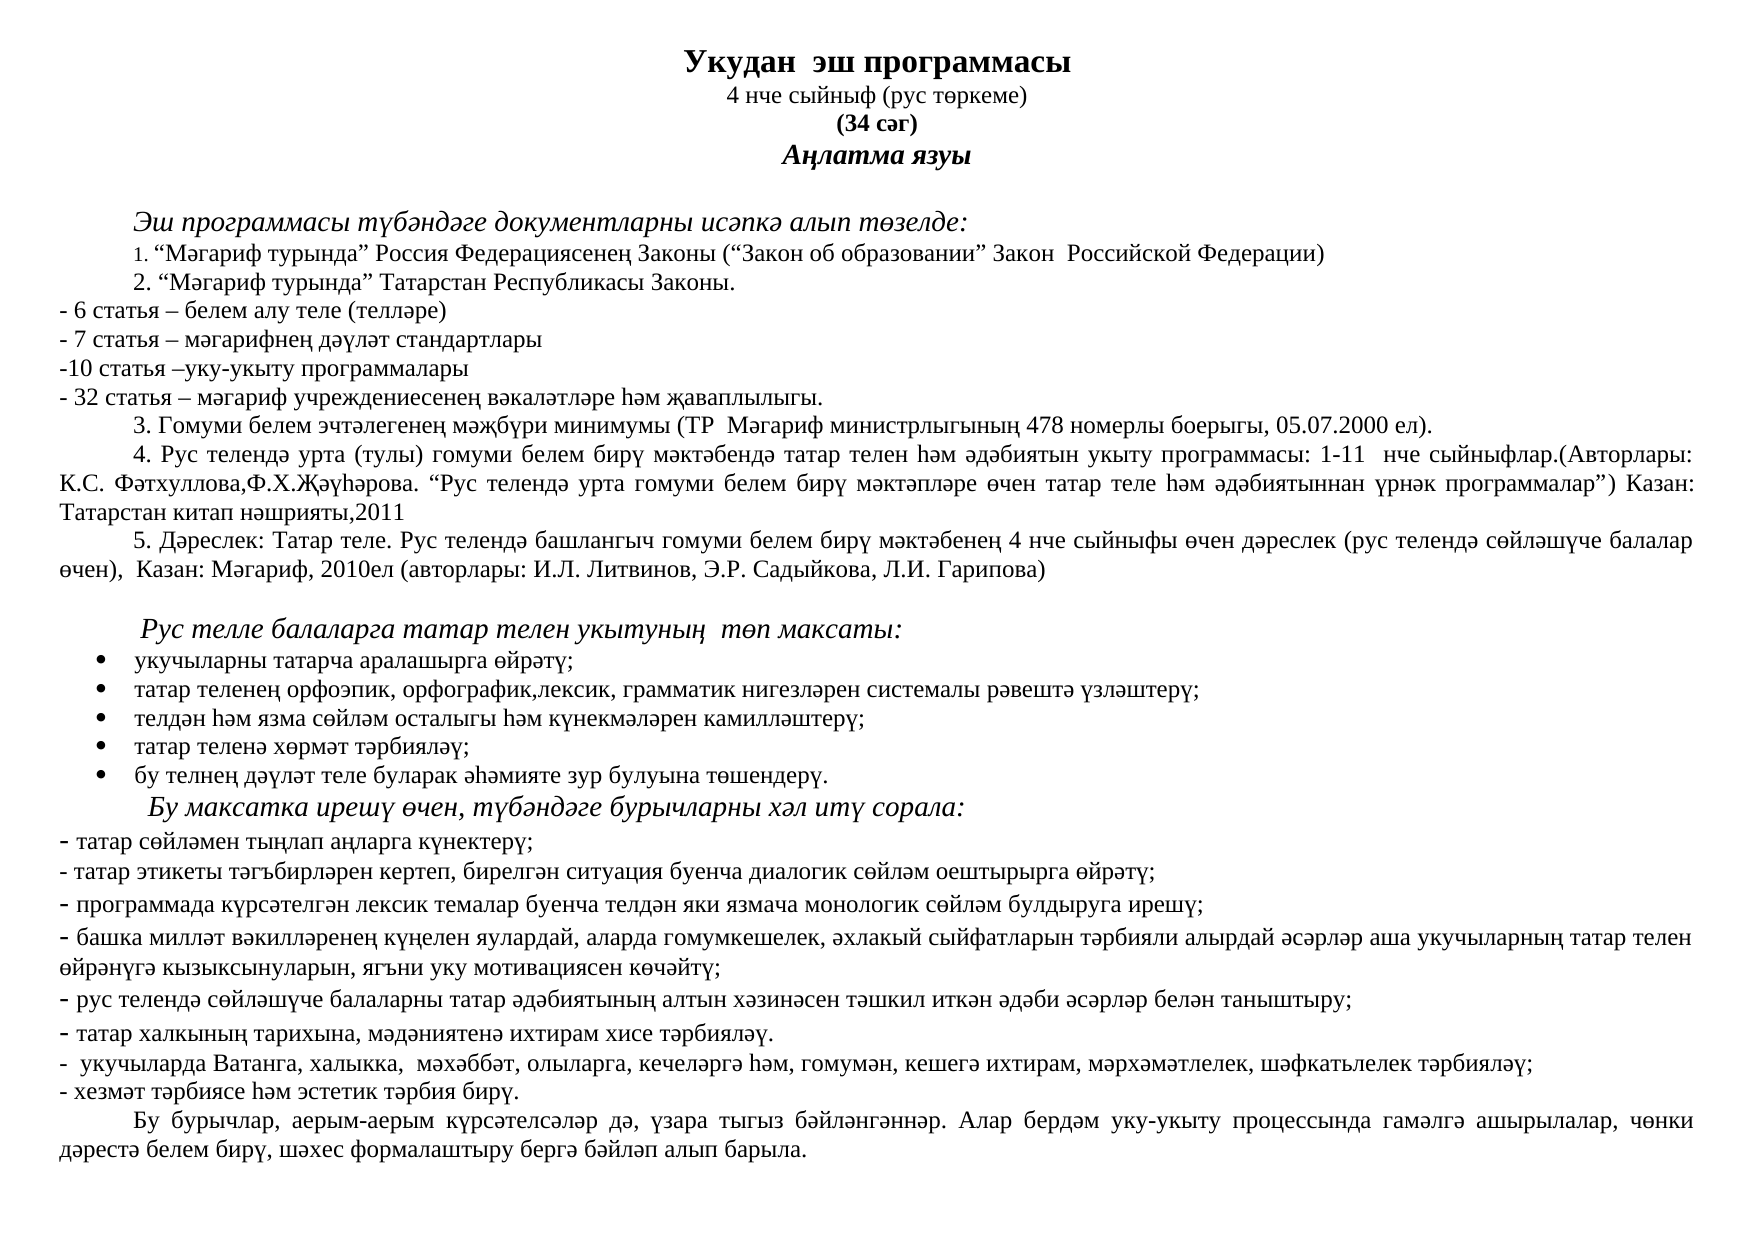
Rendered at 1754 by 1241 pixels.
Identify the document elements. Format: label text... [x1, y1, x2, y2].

text 3. Гомуми белем эчтәлегенең мәҗбүри минимумы (ТР Мәгариф министрлыгының 478 номерлы боерыгы, 05.07.2000 ел). [59, 410, 1695, 439]
text - 7 статья – мәгарифнең дәүләт стандартлары [59, 324, 1695, 353]
text 4. Рус телендә урта (тулы) гомуми белем бирү мәктәбендә татар телен һәм әдәбиятын укыту программасы: 1-11 нче сыйныфлар.(Авторлары: К.С. Фәтхуллова,Ф.Х.Җәүһәрова. “Рус телендә урта гомуми белем бирү мәктәпләре өчен татар теле һәм әдәбиятыннан үрнәк программалар”) Казан: Татарстан китап нәшрияты,2011 [59, 439, 1695, 525]
list бу телнең дәүләт теле буларак әһәмияте зур булуына төшендерү. [97, 760, 1695, 789]
text - программада күрсәтелгән лексик темалар буенча телдән яки язмача монологик сөйләм булдыруга ирешү; [59, 885, 1693, 918]
text -10 статья –уку-укыту программалары [59, 353, 1695, 382]
text Рус телле балаларга татар телен укытуның төп максаты: [59, 612, 1695, 645]
text - татар сөйләмен тыңлап аңларга күнектерү; [59, 822, 1693, 856]
text - татар этикеты тәгъбирләрен кертеп, бирелгән ситуация буенча диалогик сөйләм оештырырга өйрәтү; [59, 856, 1693, 885]
text Бу максатка ирешү өчен, түбәндәге бурычларны хәл итү сорала: [134, 789, 1695, 822]
list укучыларны татарча аралашырга өйрәтү; [97, 645, 1695, 674]
text Бу бурычлар, аерым-аерым күрсәтелсәләр дә, үзара тыгыз бәйләнгәннәр. Алар бердәм уку-укыту процессында гамәлгә ашырылалар, чөнки дәрестә белем бирү, шәхес формалаштыру бергә бәйләп алып барыла. [59, 1105, 1695, 1163]
text - 32 статья – мәгариф учреждениесенең вәкаләтләре һәм җаваплылыгы. [59, 382, 1695, 410]
list татар теленә хөрмәт тәрбияләү; [97, 731, 1695, 760]
text 4 нче сыйныф (рус төркеме) [59, 80, 1695, 108]
text - укучыларда Ватанга, халыкка, мәхәббәт, олыларга, кечеләргә һәм, гомумән, кешегә ихтирам, мәрхәмәтлелек, шәфкатьлелек тәрбияләү; [59, 1048, 1695, 1076]
text - 6 статья – белем алу теле (телләре) [59, 295, 1695, 324]
text 5. Дәреслек: Татар теле. Рус телендә башлангыч гомуми белем бирү мәктәбенең 4 нче сыйныфы өчен дәреслек (рус телендә сөйләшүче балалар өчен), Казан: Мәгариф, 2010ел (авторлары: И.Л. Литвинов, Э.Р. Садыйкова, Л.И. Гарипова) [59, 525, 1695, 583]
list татар теленең орфоэпик, орфографик,лексик, грамматик нигезләрен системалы рәвештә үзләштерү; [97, 674, 1695, 703]
text - башка милләт вәкилләренең күңелен яулардай, аларда гомумкешелек, әхлакый сыйфатларын тәрбияли алырдай әсәрләр аша укучыларның татар телен өйрәнүгә кызыксынуларын, ягъни уку мотивациясен көчәйтү; [59, 918, 1693, 981]
text 2. “Мәгариф турында” Татарстан Республикасы Законы. [59, 267, 1695, 295]
text Укудан эш программасы [59, 41, 1695, 80]
text Аңлатма язуы [59, 137, 1695, 171]
text - хезмәт тәрбиясе һәм эстетик тәрбия бирү. [59, 1076, 1695, 1105]
text - татар халкының тарихына, мәдәниятенә ихтирам хисе тәрбияләү. [59, 1014, 1693, 1048]
text - рус телендә сөйләшүче балаларны татар әдәбиятының алтын хәзинәсен тәшкил иткән әдәби әсәрләр белән таныштыру; [59, 981, 1693, 1014]
text 1. “Мәгариф турында” Россия Федерациясенең Законы (“Закон об образовании” Закон Российской Федерации) [59, 238, 1695, 267]
text Эш программасы түбәндәге документларны исәпкә алып төзелде: [59, 204, 1695, 238]
text (34 сәг) [59, 108, 1695, 137]
list телдән һәм язма сөйләм осталыгы һәм күнекмәләрен камилләштерү; [97, 703, 1695, 731]
